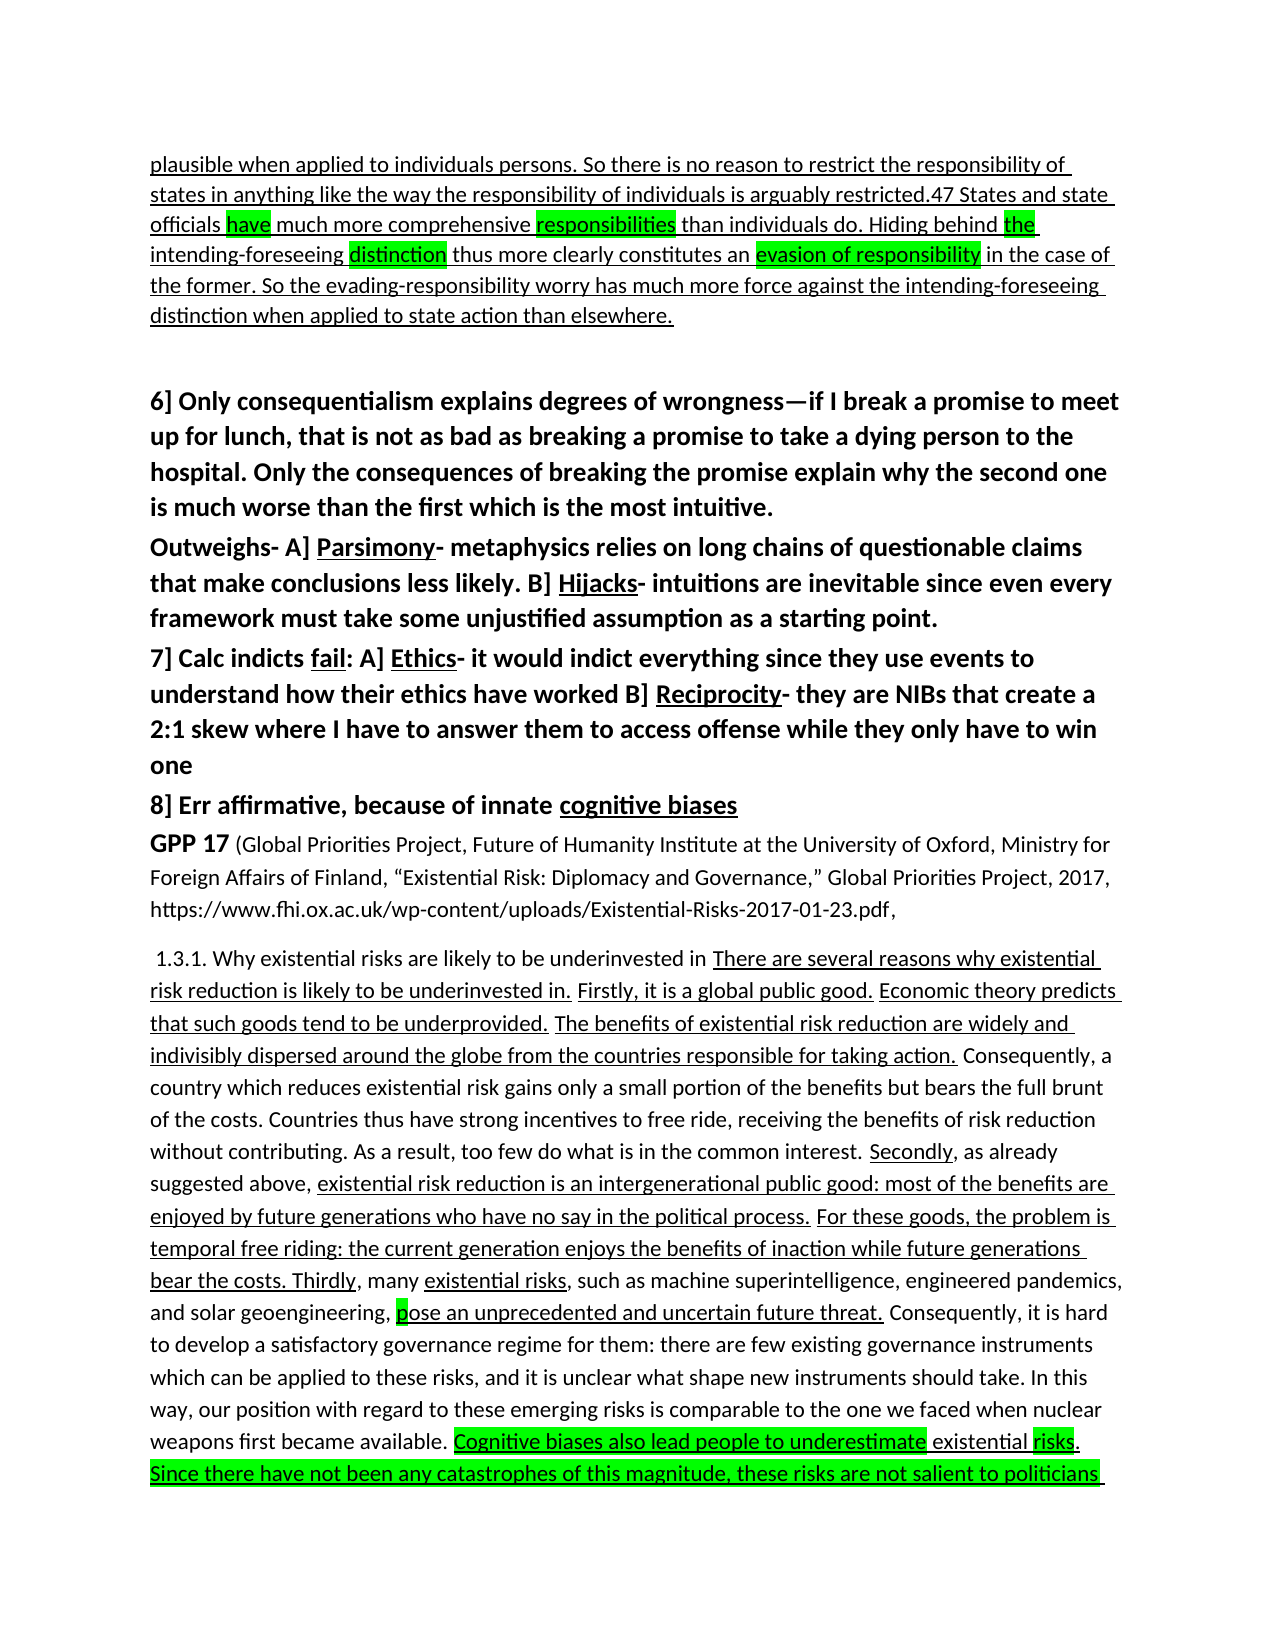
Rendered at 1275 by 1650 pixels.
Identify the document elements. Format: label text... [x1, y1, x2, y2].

subtitle Outweighs- A] Parsimony- metaphysics relies on long chains of questionable claims that make conclusions less likely. B] Hijacks- intuitions are inevitable since even every framework must take some unjustified assumption as a starting point. [150, 530, 1125, 635]
text GPP 17 (Global Priorities Project, Future of Humanity Institute at the University of Oxford, Ministry for Foreign Affairs of Finland, “Existential Risk: Diplomacy and Governance,” Global Priorities Project, 2017, https://www.fhi.ox.ac.uk/wp-content/uploads/Existential-Risks-2017-01-23.pdf, [150, 826, 1125, 923]
subtitle 8] Err affirmative, because of innate cognitive biases [150, 788, 1125, 821]
subtitle 7] Calc indicts fail: A] Ethics- it would indict everything since they use events to understand how their ethics have worked B] Reciprocity- they are NIBs that create a 2:1 skew where I have to answer them to access offense while they only have to win one [150, 641, 1125, 781]
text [150, 944, 1125, 1487]
subtitle 6] Only consequentialism explains degrees of wrongness—if I break a promise to meet up for lunch, that is not as bad as breaking a promise to take a dying person to the hospital. Only the consequences of breaking the promise explain why the second one is much worse than the first which is the most intuitive. [150, 384, 1125, 524]
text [150, 150, 1125, 329]
